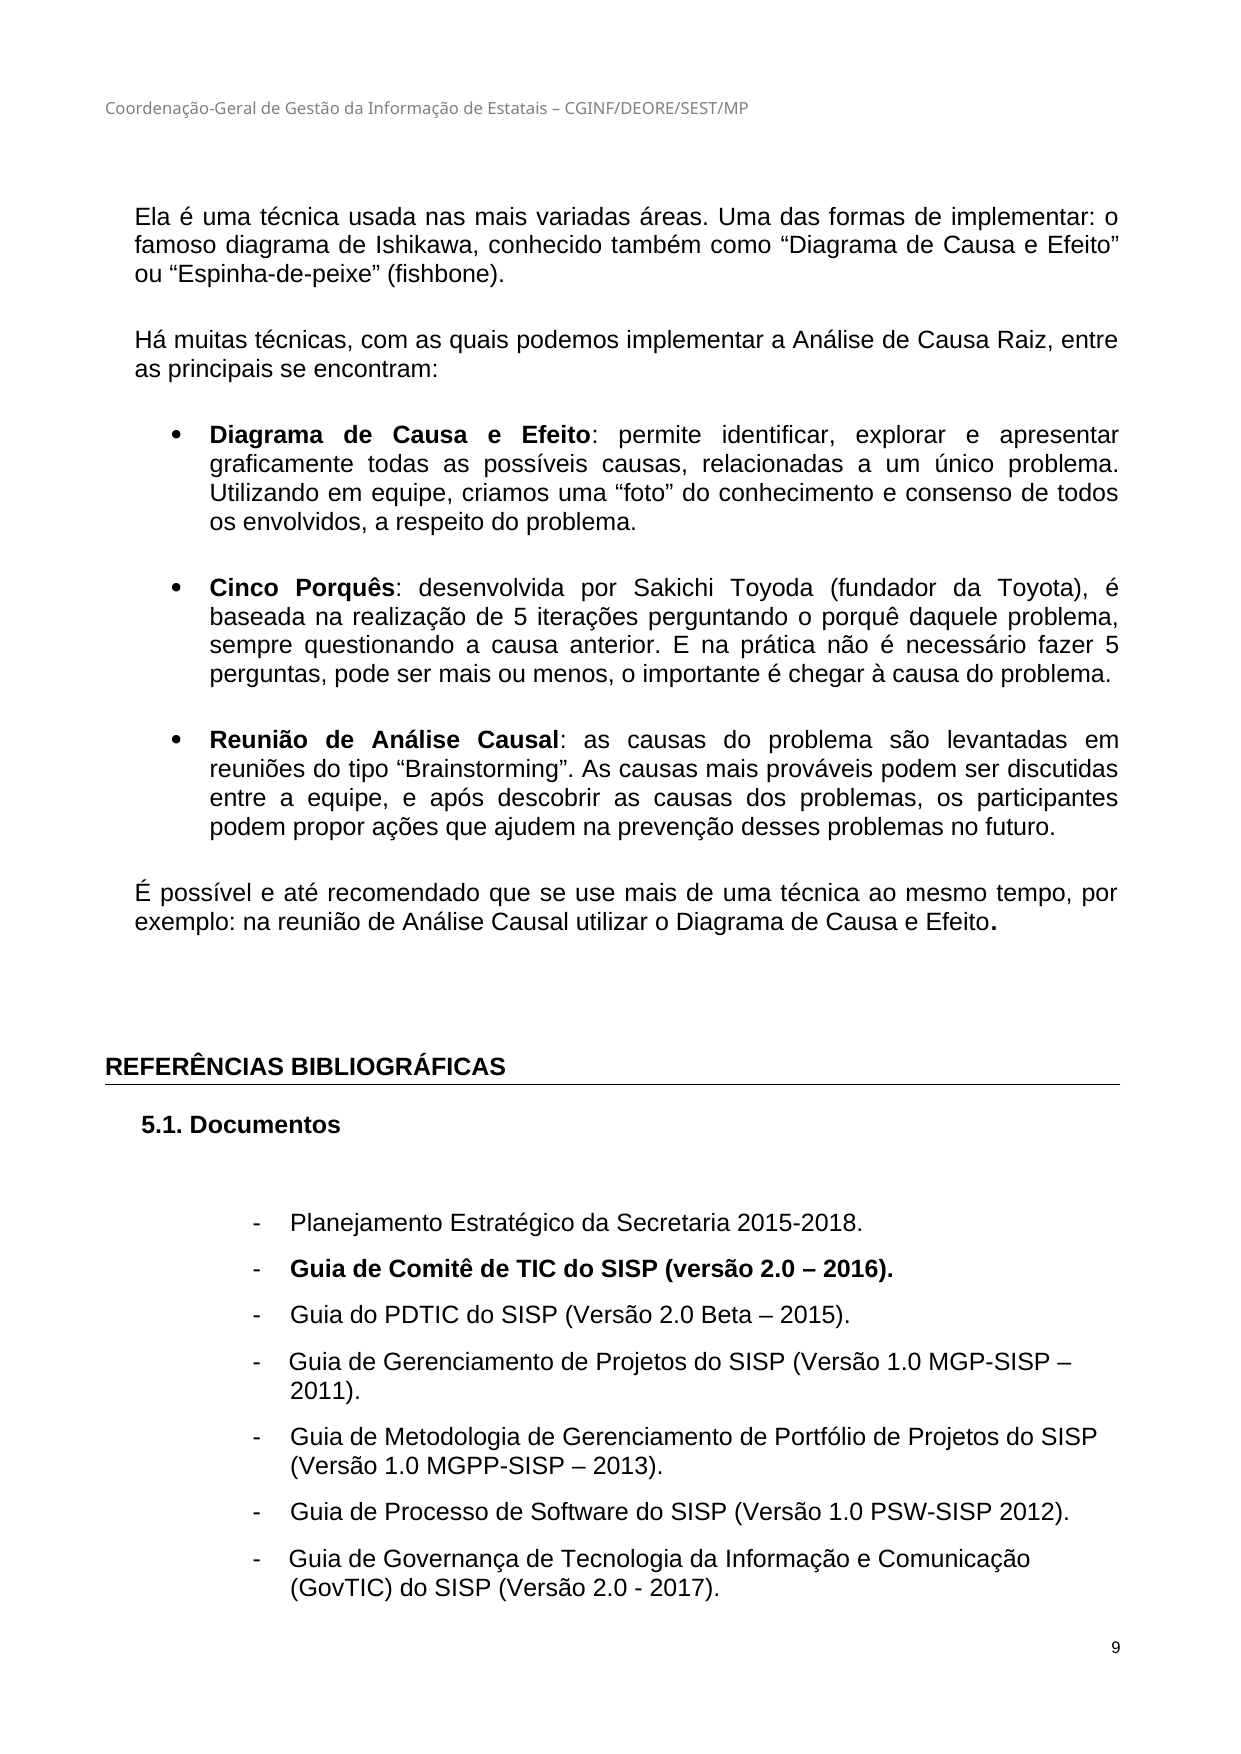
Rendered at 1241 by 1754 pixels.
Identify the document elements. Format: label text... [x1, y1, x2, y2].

text Há muitas técnicas, com as quais podemos implementar a Análise de Causa Raiz, entre as principais se encontram: [134, 325, 1120, 383]
text - Guia de Metodologia de Gerenciamento de Portfólio de Projetos do SISP (Versão 1.0 MGPP-SISP – 2013). [252, 1422, 1120, 1479]
text - Guia do PDTIC do SISP (Versão 2.0 Beta – 2015). [252, 1300, 1120, 1329]
list Reunião de Análise Causal: as causas do problema são levantadas em reuniões do tipo “Brainstorming”. As causas mais prováveis podem ser discutidas entre a equipe, e após descobrir as causas dos problemas, os participantes podem propor ações que ajudem na prevenção desses problemas no futuro. [172, 726, 1120, 841]
text - Guia de Comitê de TIC do SISP (versão 2.0 – 2016). [252, 1254, 1120, 1283]
text - Guia de Gerenciamento de Projetos do SISP (Versão 1.0 MGP-SISP – 2011). [252, 1347, 1120, 1404]
subtitle 5.1. Documentos [141, 1110, 1120, 1138]
text Ela é uma técnica usada nas mais variadas áreas. Uma das formas de implementar: o famoso diagrama de Ishikawa, conhecido também como “Diagrama de Causa e Efeito” ou “Espinha-de-peixe” (fishbone). [134, 202, 1120, 288]
list Diagrama de Causa e Efeito: permite identificar, explorar e apresentar graficamente todas as possíveis causas, relacionadas a um único problema. Utilizando em equipe, criamos uma “foto” do conhecimento e consenso de todos os envolvidos, a respeito do problema. [172, 420, 1120, 535]
list Cinco Porquês: desenvolvida por Sakichi Toyoda (fundador da Toyota), é baseada na realização de 5 iterações perguntando o porquê daquele problema, sempre questionando a causa anterior. E na prática não é necessário fazer 5 perguntas, pode ser mais ou menos, o importante é chegar à causa do problema. [172, 573, 1120, 688]
text - Guia de Governança de Tecnologia da Informação e Comunicação (GovTIC) do SISP (Versão 2.0 - 2017). [252, 1544, 1120, 1601]
text É possível e até recomendado que se use mais de uma técnica ao mesmo tempo, por exemplo: na reunião de Análise Causal utilizar o Diagrama de Causa e Efeito. [134, 878, 1120, 936]
text - Guia de Processo de Software do SISP (Versão 1.0 PSW-SISP 2012). [252, 1497, 1120, 1526]
text - Planejamento Estratégico da Secretaria 2015-2018. [252, 1207, 1120, 1236]
subtitle REFERÊNCIAS BIBLIOGRÁFICAS [105, 1052, 1120, 1084]
